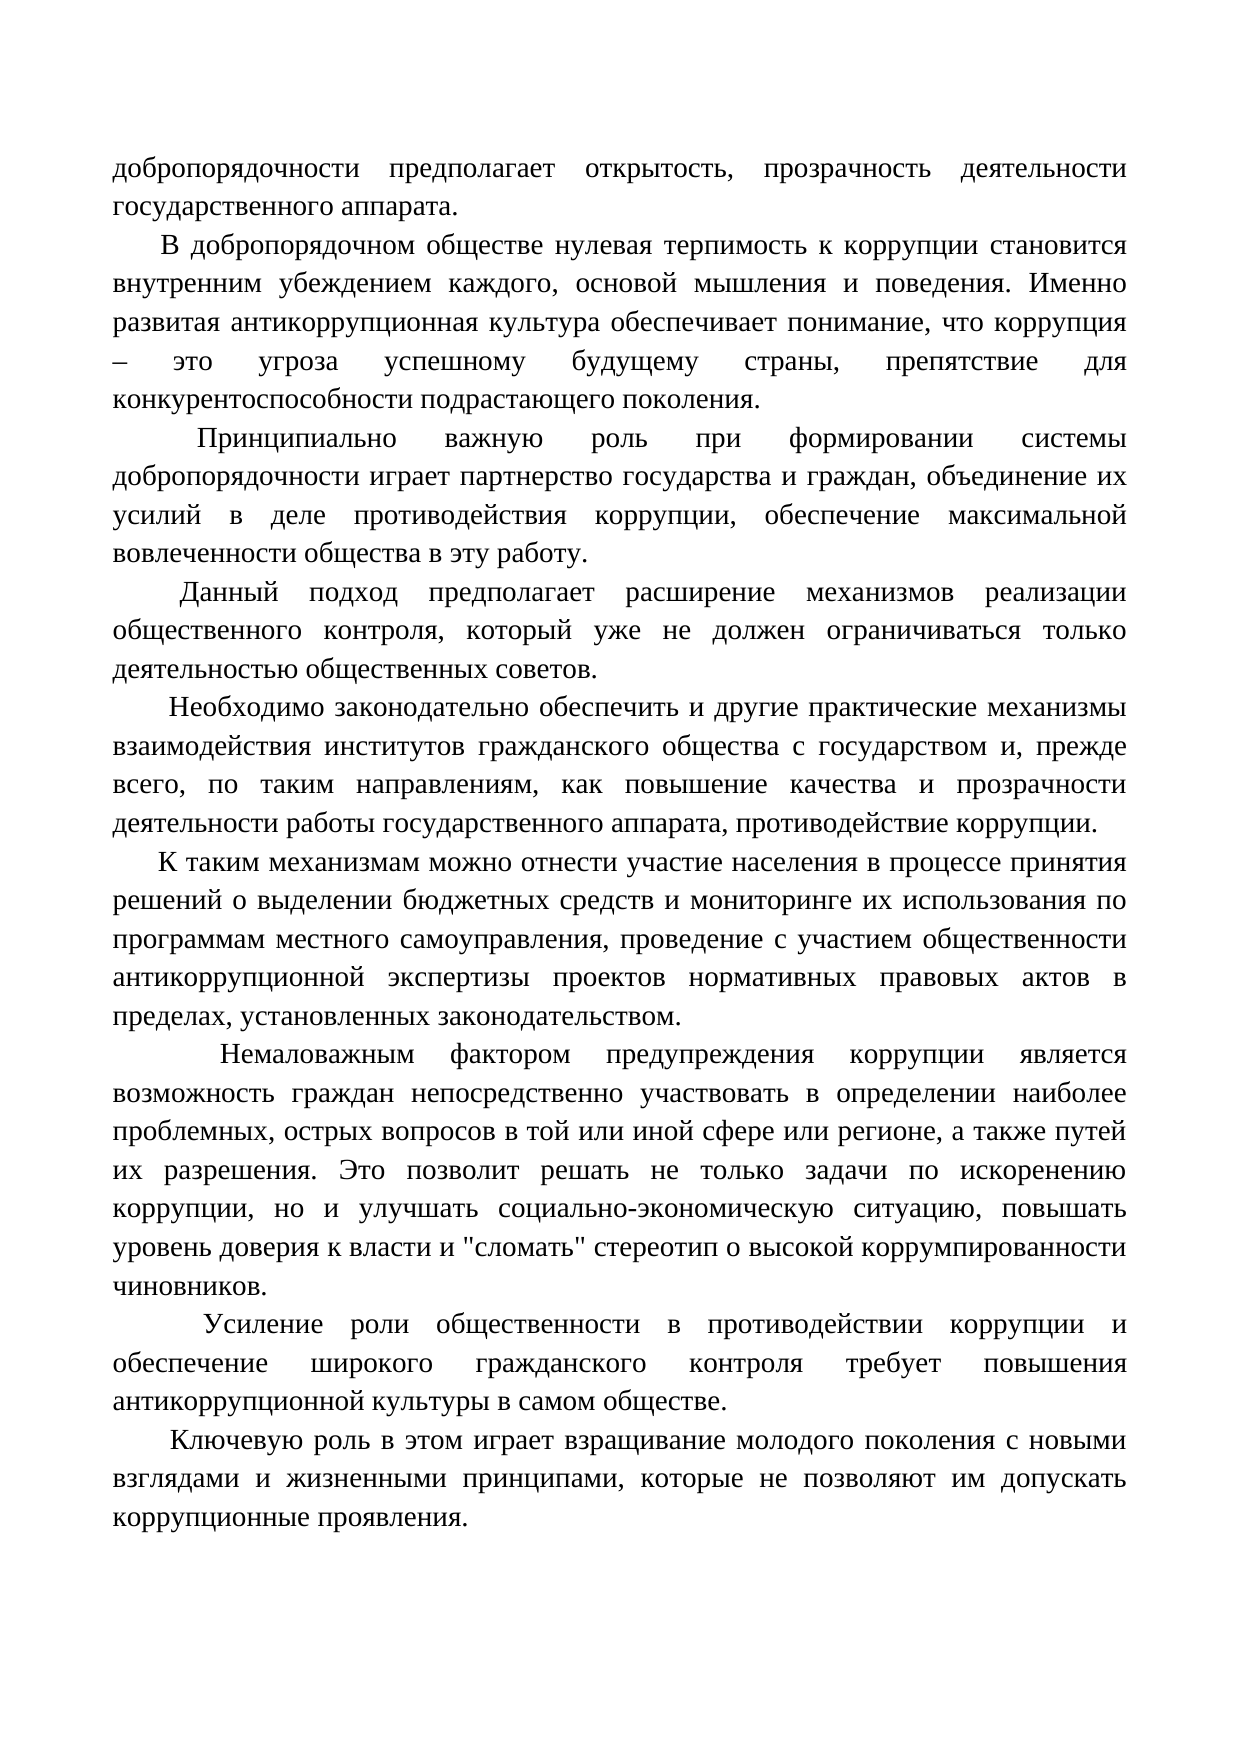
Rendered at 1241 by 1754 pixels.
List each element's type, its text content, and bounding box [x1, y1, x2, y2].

text В добропорядочном обществе нулевая терпимость к коррупции становится внутренним убеждением каждого, основой мышления и поведения. Именно развитая антикоррупционная культура обеспечивает понимание, что коррупция – это угроза успешному будущему страны, препятствие для конкурентоспособности подрастающего поколения. [112, 227, 1128, 415]
text К таким механизмам можно отнести участие населения в процессе принятия решений о выделении бюджетных средств и мониторинге их использования по программам местного самоуправления, проведение с участием общественности антикоррупционной экспертизы проектов нормативных правовых актов в пределах, установленных законодательством. [112, 844, 1128, 1031]
text Принципиально важную роль при формировании системы добропорядочности играет партнерство государства и граждан, объединение их усилий в деле противодействия коррупции, обеспечение максимальной вовлеченности общества в эту работу. [112, 420, 1128, 569]
text Данный подход предполагает расширение механизмов реализации общественного контроля, который уже не должен ограничиваться только деятельностью общественных советов. [112, 574, 1128, 684]
text Усиление роли общественности в противодействии коррупции и обеспечение широкого гражданского контроля требует повышения антикоррупционной культуры в самом обществе. [112, 1306, 1128, 1417]
text Немаловажным фактором предупреждения коррупции является возможность граждан непосредственно участвовать в определении наиболее проблемных, острых вопросов в той или иной сфере или регионе, а также путей их разрешения. Это позволит решать не только задачи по искоренению коррупции, но и улучшать социально-экономическую ситуацию, повышать уровень доверия к власти и "сломать" стереотип о высокой коррумпированности чиновников. [112, 1036, 1128, 1301]
text Необходимо законодательно обеспечить и другие практические механизмы взаимодействия институтов гражданского общества с государством и, прежде всего, по таким направлениям, как повышение качества и прозрачности деятельности работы государственного аппарата, противодействие коррупции. [112, 689, 1128, 839]
text Ключевую роль в этом играет взращивание молодого поколения с новыми взглядами и жизненными принципами, которые не позволяют им допускать коррупционные проявления. [112, 1422, 1128, 1532]
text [112, 150, 1128, 222]
